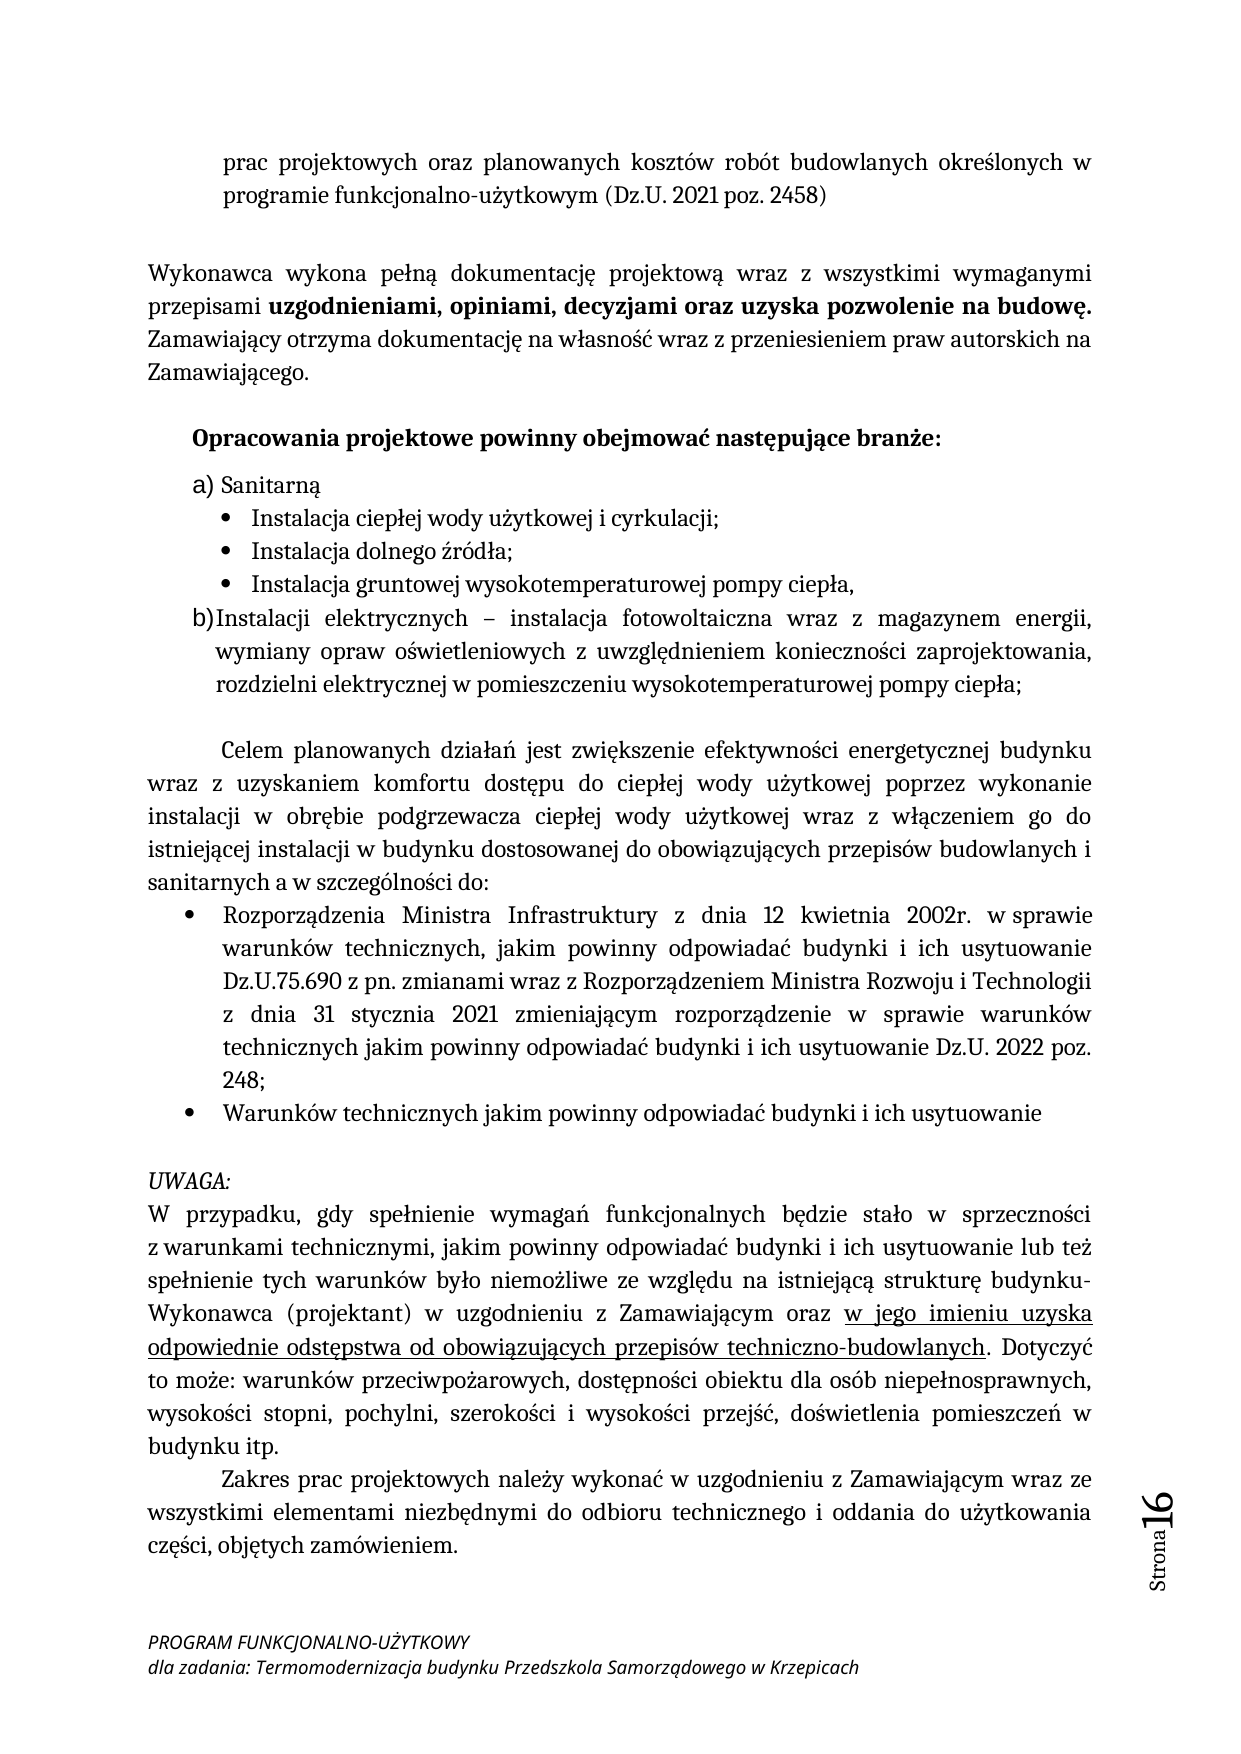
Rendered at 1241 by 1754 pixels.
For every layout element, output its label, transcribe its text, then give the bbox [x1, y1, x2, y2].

list Warunków technicznych jakim powinny odpowiadać budynki i ich usytuowanie [185, 1099, 1093, 1128]
text Wykonawca wykona pełną dokumentację projektową wraz z wszystkimi wymaganymi przepisami uzgodnieniami, opiniami, decyzjami oraz uzyska pozwolenie na budowę. Zamawiający otrzyma dokumentację na własność wraz z przeniesieniem praw autorskich na Zamawiającego. [148, 259, 1093, 387]
text UWAGA: [148, 1167, 1093, 1196]
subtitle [185, 148, 1093, 209]
list Instalacji elektrycznych – instalacja fotowoltaiczna wraz z magazynem energii, wymiany opraw oświetleniowych z uwzględnieniem konieczności zaprojektowania, rozdzielni elektrycznej w pomieszczeniu wysokotemperaturowej pompy ciepła; [192, 603, 1093, 699]
list Instalacja gruntowej wysokotemperaturowej pompy ciepła, [221, 570, 1093, 599]
list Opracowania projektowe powinny obejmować następujące branże: [192, 424, 1093, 453]
list Sanitarną [192, 470, 1093, 499]
list Instalacja ciepłej wody użytkowej i cyrkulacji; [221, 504, 1093, 533]
text Zakres prac projektowych należy wykonać w uzgodnieniu z Zamawiającym wraz ze wszystkimi elementami niezbędnymi do odbioru technicznego i oddania do użytkowania części, objętych zamówieniem. [148, 1465, 1093, 1560]
list Instalacja dolnego źródła; [221, 537, 1093, 566]
text W przypadku, gdy spełnienie wymagań funkcjonalnych będzie stało w sprzeczności z warunkami technicznymi, jakim powinny odpowiadać budynki i ich usytuowanie lub też spełnienie tych warunków było niemożliwe ze względu na istniejącą strukturę budynku-Wykonawca (projektant) w uzgodnieniu z Zamawiającym oraz w jego imieniu uzyska odpowiednie odstępstwa od obowiązujących przepisów techniczno-budowlanych. Dotyczyć to może: warunków przeciwpożarowych, dostępności obiektu dla osób niepełnosprawnych, wysokości stopni, pochylni, szerokości i wysokości przejść, doświetlenia pomieszczeń w budynku itp. [148, 1200, 1093, 1461]
text Celem planowanych działań jest zwiększenie efektywności energetycznej budynku wraz z uzyskaniem komfortu dostępu do ciepłej wody użytkowej poprzez wykonanie instalacji w obrębie podgrzewacza ciepłej wody użytkowej wraz z włączeniem go do istniejącej instalacji w budynku dostosowanej do obowiązujących przepisów budowlanych i sanitarnych a w szczególności do: [148, 736, 1093, 897]
list Rozporządzenia Ministra Infrastruktury z dnia 12 kwietnia 2002r. w sprawie warunków technicznych, jakim powinny odpowiadać budynki i ich usytuowanie Dz.U.75.690 z pn. zmianami wraz z Rozporządzeniem Ministra Rozwoju i Technologii z dnia 31 stycznia 2021 zmieniającym rozporządzenie w sprawie warunków technicznych jakim powinny odpowiadać budynki i ich usytuowanie Dz.U. 2022 poz. 248; [185, 901, 1093, 1095]
